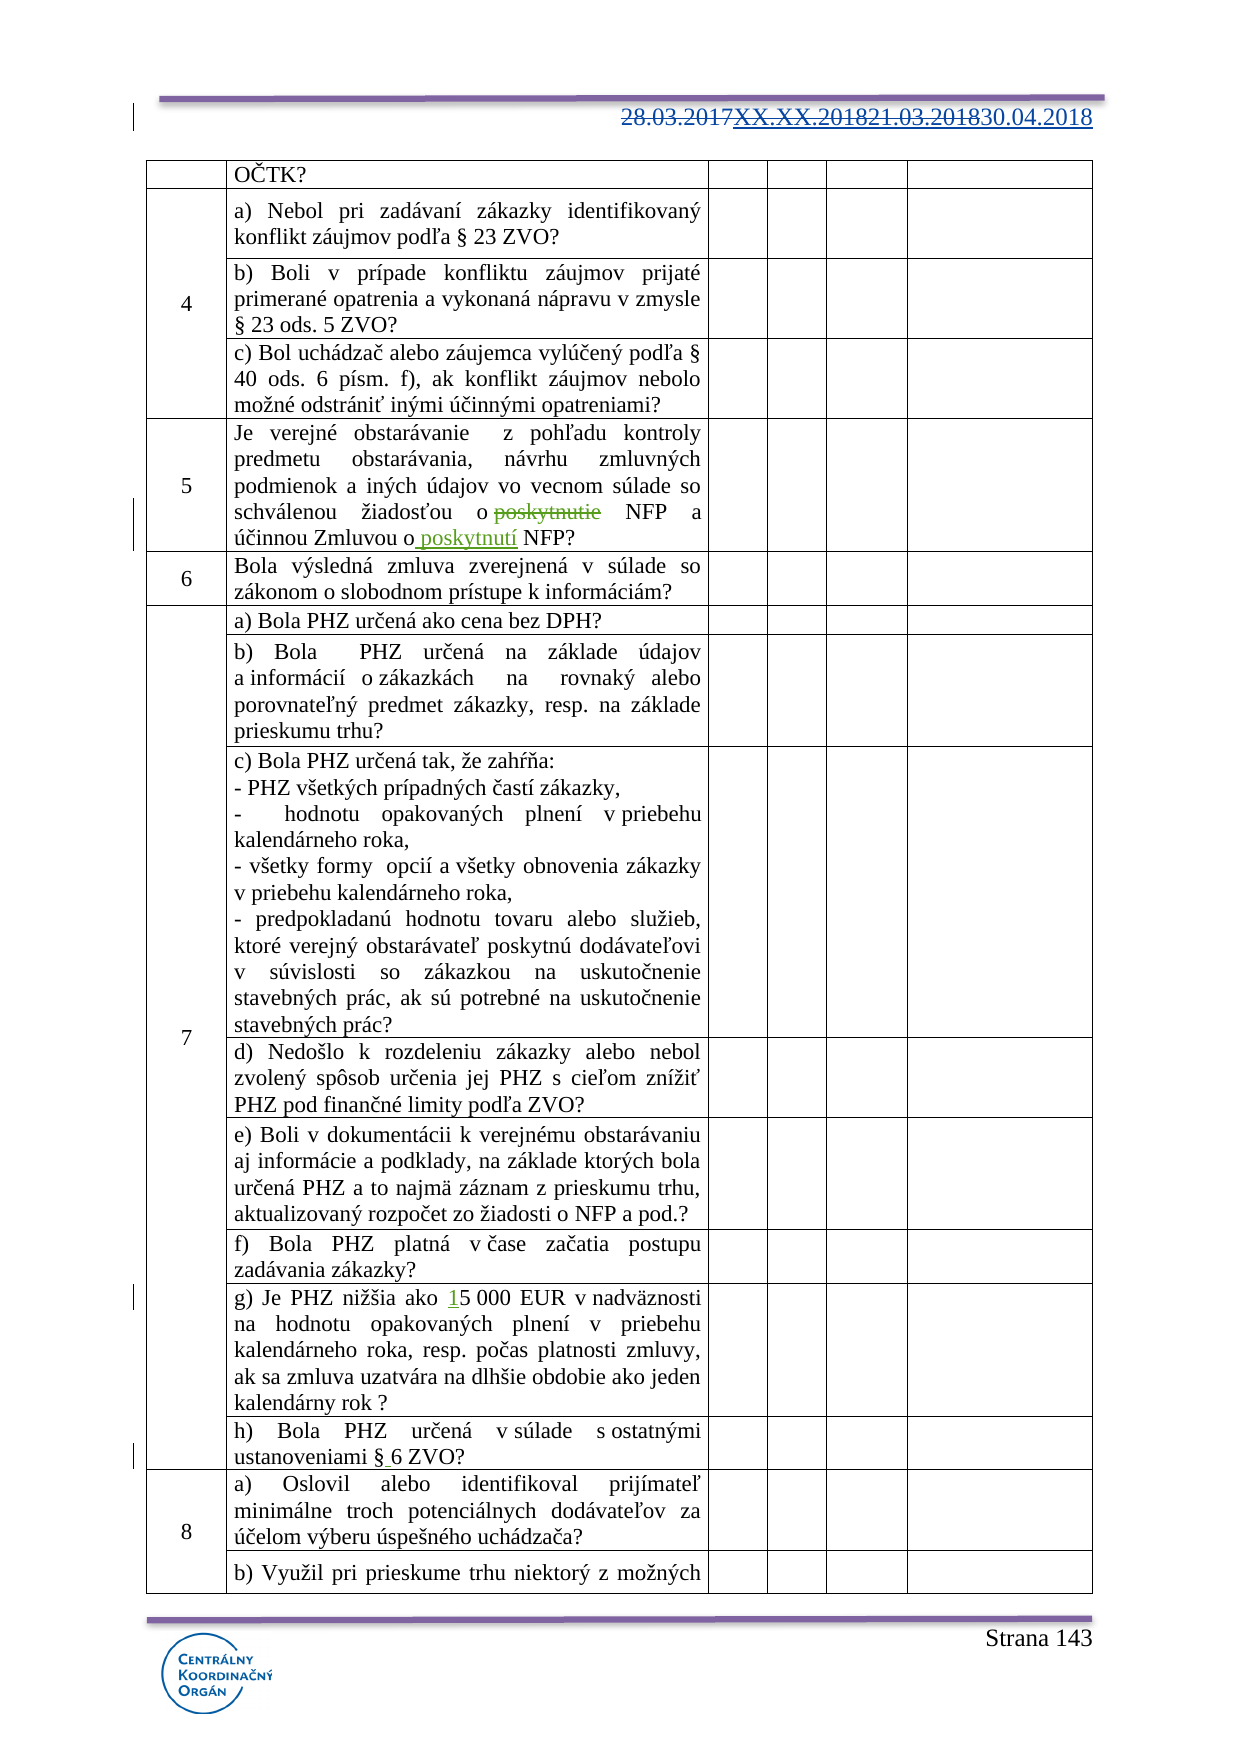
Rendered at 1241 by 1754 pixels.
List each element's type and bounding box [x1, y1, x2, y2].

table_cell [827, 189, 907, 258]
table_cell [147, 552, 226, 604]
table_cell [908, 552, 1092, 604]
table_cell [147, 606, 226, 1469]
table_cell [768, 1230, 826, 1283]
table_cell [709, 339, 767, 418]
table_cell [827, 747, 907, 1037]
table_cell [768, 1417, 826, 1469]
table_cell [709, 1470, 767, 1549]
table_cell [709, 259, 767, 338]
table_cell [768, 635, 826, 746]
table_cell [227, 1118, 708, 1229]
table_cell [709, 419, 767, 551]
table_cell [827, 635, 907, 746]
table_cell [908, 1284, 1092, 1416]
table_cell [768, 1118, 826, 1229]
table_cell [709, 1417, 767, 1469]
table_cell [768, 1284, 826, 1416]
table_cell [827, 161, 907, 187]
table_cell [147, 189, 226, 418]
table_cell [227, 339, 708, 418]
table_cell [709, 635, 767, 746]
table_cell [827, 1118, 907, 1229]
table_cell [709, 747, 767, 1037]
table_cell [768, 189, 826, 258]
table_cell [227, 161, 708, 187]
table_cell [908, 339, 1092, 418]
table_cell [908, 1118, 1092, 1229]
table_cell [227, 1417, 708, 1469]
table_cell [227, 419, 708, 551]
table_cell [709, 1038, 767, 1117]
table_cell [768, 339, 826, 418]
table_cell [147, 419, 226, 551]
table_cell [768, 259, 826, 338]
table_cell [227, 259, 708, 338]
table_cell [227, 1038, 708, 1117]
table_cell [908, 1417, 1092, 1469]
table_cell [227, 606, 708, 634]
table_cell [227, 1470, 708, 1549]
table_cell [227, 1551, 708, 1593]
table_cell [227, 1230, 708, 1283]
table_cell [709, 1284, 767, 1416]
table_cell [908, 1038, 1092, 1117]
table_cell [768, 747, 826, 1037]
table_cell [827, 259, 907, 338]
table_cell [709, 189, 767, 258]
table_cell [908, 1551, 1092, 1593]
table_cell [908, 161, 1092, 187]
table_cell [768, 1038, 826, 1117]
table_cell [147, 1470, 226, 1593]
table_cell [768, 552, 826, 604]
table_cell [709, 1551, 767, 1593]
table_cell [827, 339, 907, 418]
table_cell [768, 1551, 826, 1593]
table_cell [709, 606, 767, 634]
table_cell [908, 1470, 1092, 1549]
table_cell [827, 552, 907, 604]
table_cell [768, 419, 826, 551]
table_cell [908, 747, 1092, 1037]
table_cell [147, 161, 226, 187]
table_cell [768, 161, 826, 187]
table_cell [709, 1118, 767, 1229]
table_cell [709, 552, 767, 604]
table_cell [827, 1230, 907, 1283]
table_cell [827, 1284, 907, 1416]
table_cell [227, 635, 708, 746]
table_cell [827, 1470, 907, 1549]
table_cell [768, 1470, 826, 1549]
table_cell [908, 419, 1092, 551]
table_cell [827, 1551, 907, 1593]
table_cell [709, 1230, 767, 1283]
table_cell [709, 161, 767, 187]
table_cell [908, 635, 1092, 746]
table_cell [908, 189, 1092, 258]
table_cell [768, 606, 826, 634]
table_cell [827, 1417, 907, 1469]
picture [159, 1631, 272, 1713]
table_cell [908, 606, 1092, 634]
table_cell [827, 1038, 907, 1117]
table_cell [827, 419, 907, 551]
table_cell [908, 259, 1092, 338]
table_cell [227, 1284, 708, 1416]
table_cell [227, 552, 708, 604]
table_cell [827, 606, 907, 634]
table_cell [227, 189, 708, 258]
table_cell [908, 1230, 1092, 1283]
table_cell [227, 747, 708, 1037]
